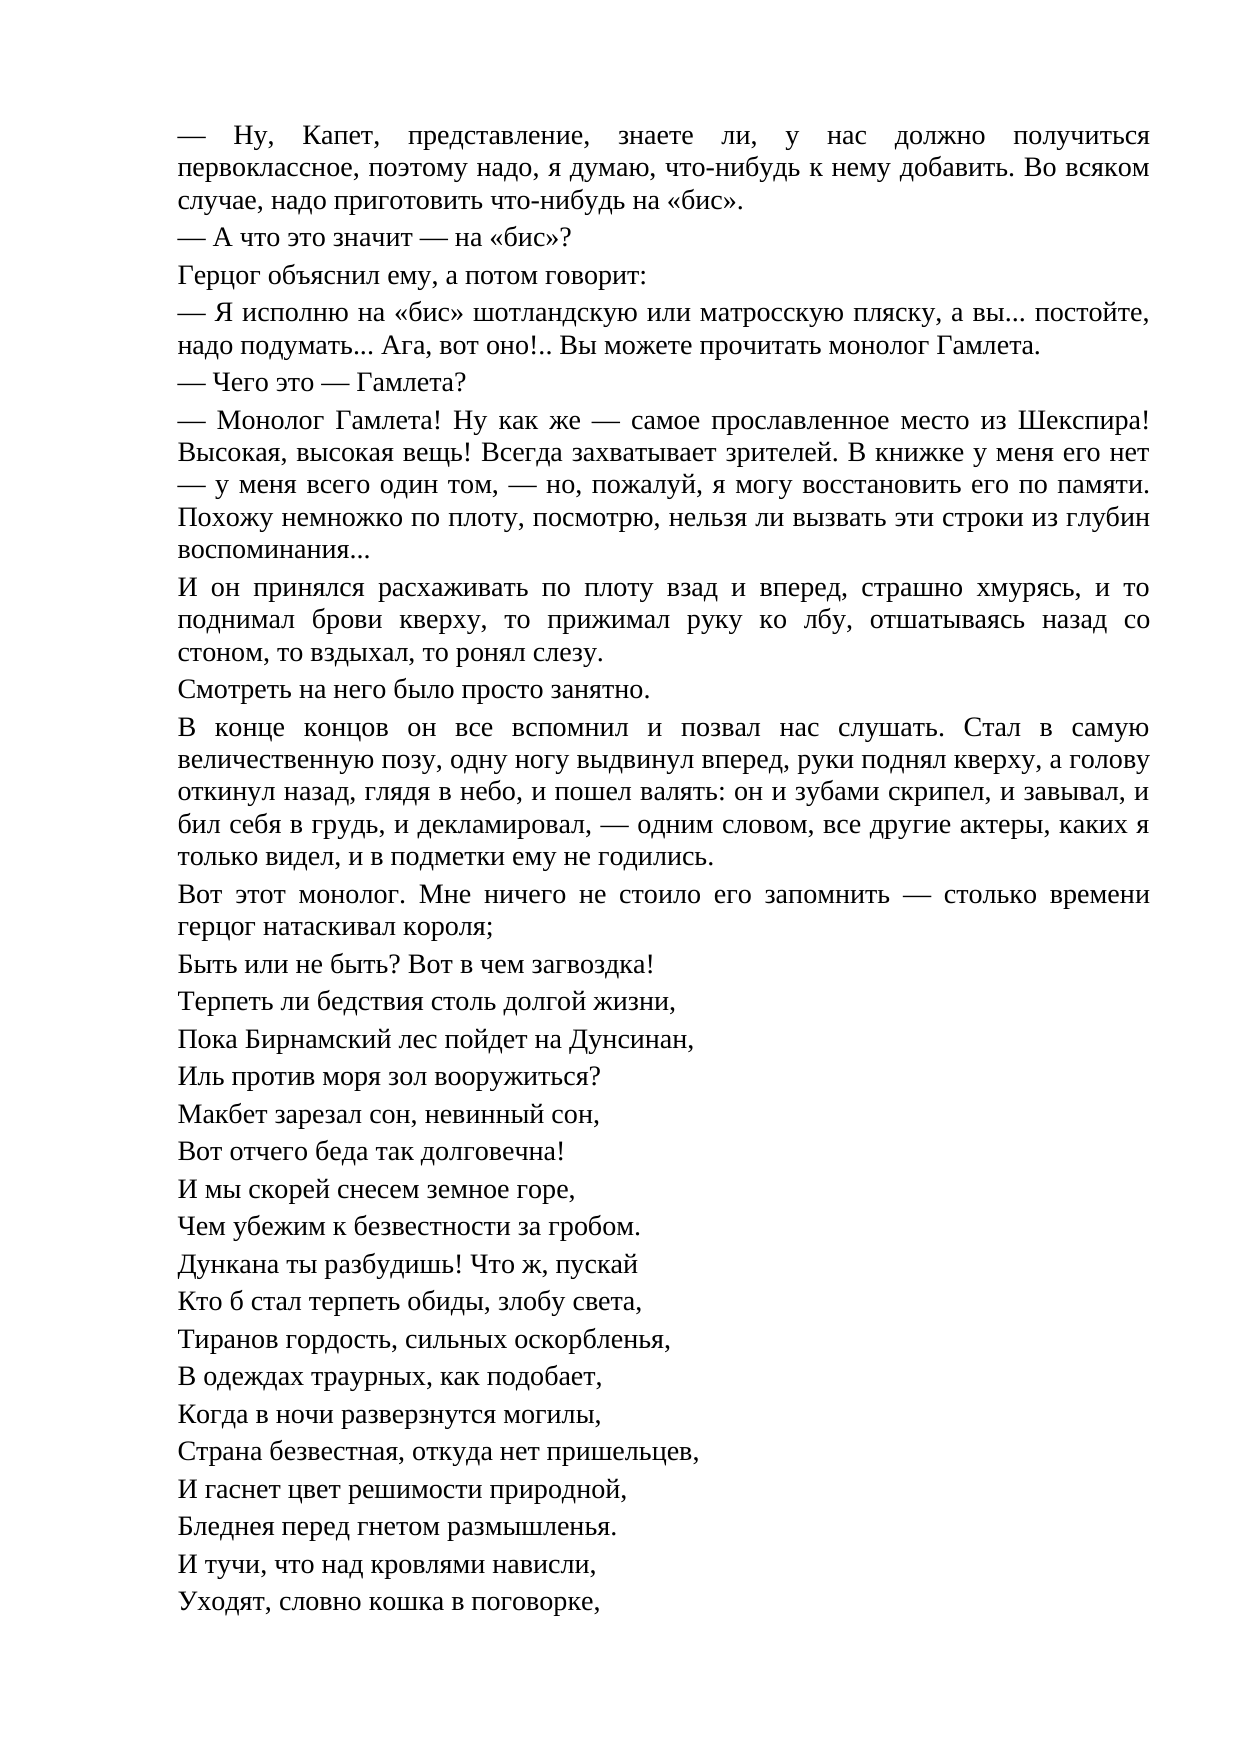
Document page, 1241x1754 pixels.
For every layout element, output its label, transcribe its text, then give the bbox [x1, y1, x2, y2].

text И он принялся расхаживать по плоту взад и вперед, страшно хмурясь, и то поднимал брови кверху, то прижимал руку ко лбу, отшатываясь назад со стоном, то вздыхал, то ронял слезу. [177, 570, 1152, 667]
text В одеждах траурных, как подобает, [177, 1359, 1152, 1392]
text Вот этот монолог. Мне ничего не стоило его запомнить — столько времени герцог натаскивал короля; [177, 877, 1152, 942]
text Герцог объяснил ему, а потом говорит: [177, 258, 1152, 290]
text Чем убежим к безвестности за гробом. [177, 1209, 1152, 1242]
text Иль против моря зол вооружиться? [177, 1059, 1152, 1092]
text Вот отчего беда так долговечна! [177, 1134, 1152, 1167]
text Макбет зарезал сон, невинный сон, [177, 1097, 1152, 1129]
text Быть или не быть? Вот в чем загвоздка! [177, 947, 1152, 979]
text Когда в ночи разверзнутся могилы, [177, 1397, 1152, 1429]
text — Монолог Гамлета! Ну как же — самое прославленное место из Шекспира! Высокая, высокая вещь! Всегда захватывает зрителей. В книжке у меня его нет — у меня всего один том, — но, пожалуй, я могу восстановить его по памяти. Похожу немножко по плоту, посмотрю, нельзя ли вызвать эти строки из глубин воспоминания... [177, 403, 1152, 565]
text Страна безвестная, откуда нет пришельцев, [177, 1434, 1152, 1467]
text Тиранов гордость, сильных оскорбленья, [177, 1322, 1152, 1354]
text Бледнея перед гнетом размышленья. [177, 1509, 1152, 1542]
text — Я исполню на «бис» шотландскую или матросскую пляску, а вы... постойте, надо подумать... Ага, вот оно!.. Вы можете прочитать монолог Гамлета. [177, 295, 1152, 360]
text Уходят, словно кошка в поговорке, [177, 1584, 1152, 1617]
text — А что это значит — на «бис»? [177, 220, 1152, 253]
text — Чего это — Гамлета? [177, 365, 1152, 398]
text И гаснет цвет решимости природной, [177, 1472, 1152, 1504]
text И мы скорей снесем земное горе, [177, 1172, 1152, 1204]
text В конце концов он все вспомнил и позвал нас слушать. Стал в самую величественную позу, одну ногу выдвинул вперед, руки поднял кверху, а голову откинул назад, глядя в небо, и пошел валять: он и зубами скрипел, и завывал, и бил себя в грудь, и декламировал, — одним словом, все другие актеры, каких я только видел, и в подметки ему не годились. [177, 710, 1152, 872]
text — Ну, Капет, представление, знаете ли, у нас должно получиться первоклассное, поэтому надо, я думаю, что-нибудь к нему добавить. Во всяком случае, надо приготовить что-нибудь на «бис». [177, 118, 1152, 215]
text Кто б стал терпеть обиды, злобу света, [177, 1284, 1152, 1317]
text Смотреть на него было просто занятно. [177, 672, 1152, 704]
text Терпеть ли бедствия столь долгой жизни, [177, 984, 1152, 1017]
text И тучи, что над кровлями нависли, [177, 1547, 1152, 1579]
text Дункана ты разбудишь! Что ж, пускай [177, 1247, 1152, 1279]
text Пока Бирнамский лес пойдет на Дунсинан, [177, 1022, 1152, 1054]
